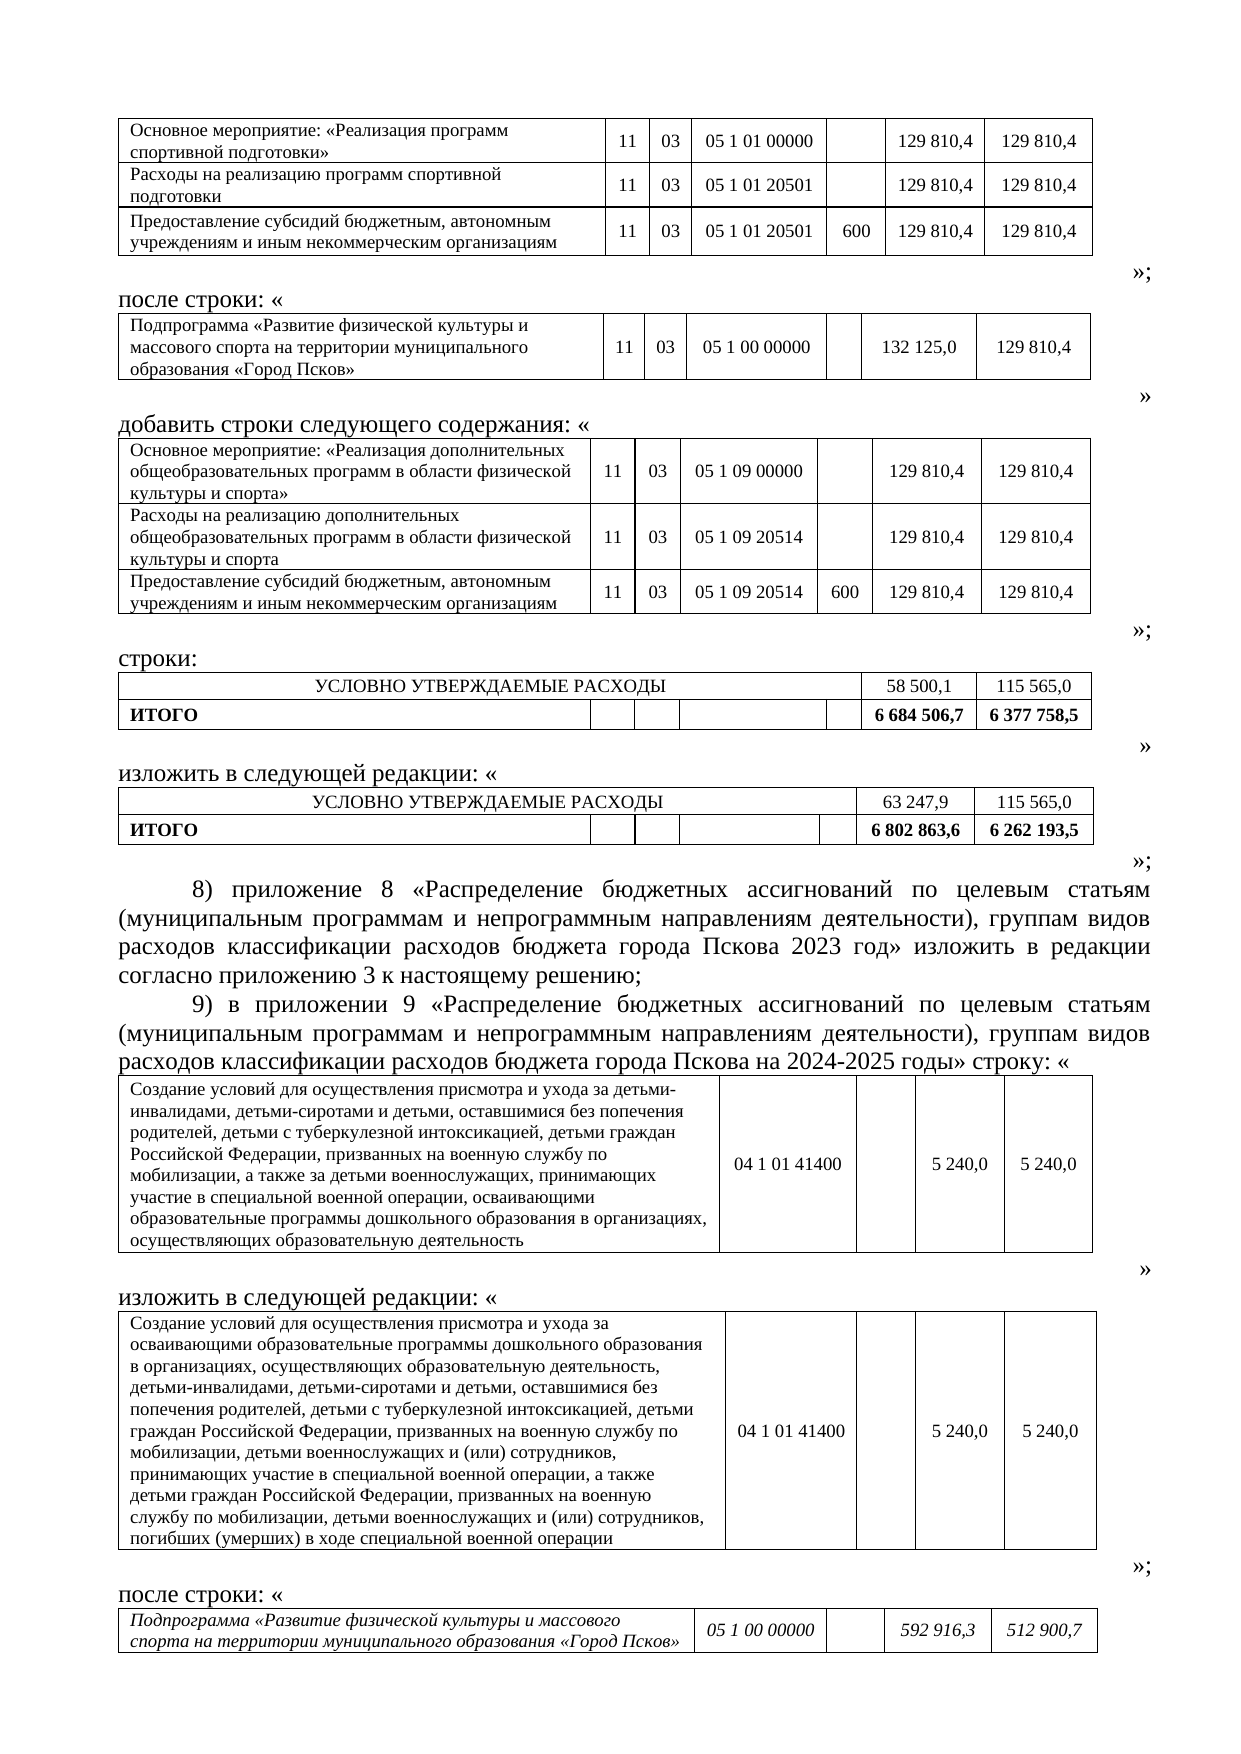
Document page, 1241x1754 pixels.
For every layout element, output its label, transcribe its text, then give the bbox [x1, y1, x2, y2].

table_header 04 1 01 41400 [720, 1076, 856, 1252]
text »; [118, 1550, 1152, 1579]
table_cell Предоставление субсидий бюджетным, автономным учреждениям и иным некоммерческим организациям [119, 570, 590, 613]
table_header 129 810,4 [873, 439, 981, 503]
table_header Подпрограмма «Развитие физической культуры и массового спорта на территории муниципального образования «Город Псков» [119, 1609, 694, 1652]
table_header 132 125,0 [862, 314, 976, 379]
text »; [118, 256, 1152, 284]
table_header [827, 1609, 884, 1652]
table_cell 05 1 01 20501 [692, 163, 826, 206]
table_header 05 1 09 00000 [681, 439, 817, 503]
table_header [857, 1076, 915, 1252]
table_cell [827, 163, 885, 206]
table_cell ИТОГО [119, 815, 590, 844]
text строки: [118, 643, 1152, 672]
table_cell [635, 700, 679, 729]
table_cell 129 810,4 [982, 570, 1090, 613]
table_cell 129 810,4 [873, 570, 981, 613]
table_header Основное мероприятие: «Реализация программ спортивной подготовки» [119, 119, 605, 162]
text после строки: « [118, 1579, 1152, 1607]
table_cell [591, 815, 634, 844]
table_header 5 240,0 [916, 1076, 1004, 1252]
table_header 11 [591, 439, 634, 503]
table_header 5 240,0 [1005, 1312, 1096, 1549]
table_header Создание условий для осуществления присмотра и ухода за осваивающими образовательные программы дошкольного образования в организациях, осуществляющих образовательную деятельность, детьми-инвалидами, детьми-сиротами и детьми, оставшимися без попечения родителей, детьми с туберкулезной интоксикацией, детьми граждан Российской Федерации, призванных на военную службу по мобилизации, детьми военнослужащих и (или) сотрудников, принимающих участие в специальной военной операции, а также детьми граждан Российской Федерации, призванных на военную службу по мобилизации, детьми военнослужащих и (или) сотрудников, погибших (умерших) в ходе специальной военной операции [119, 1312, 725, 1549]
table_header 58 500,1 [862, 673, 976, 699]
table_cell 129 810,4 [873, 504, 981, 569]
table_cell 05 1 09 20514 [681, 504, 817, 569]
table_cell 03 [636, 504, 680, 569]
table_cell 11 [606, 163, 649, 206]
text 8) приложение 8 «Распределение бюджетных ассигнований по целевым статьям (муниципальным программам и непрограммным направлениям деятельности), группам видов расходов классификации расходов бюджета города Пскова 2023 год» изложить в редакции согласно приложению 3 к настоящему решению; [118, 874, 1152, 989]
table_cell 6 377 758,5 [977, 700, 1091, 729]
table_header 05 1 00 00000 [695, 1609, 826, 1652]
table_header 03 [650, 119, 691, 162]
table_cell 05 1 01 20501 [692, 208, 826, 255]
table_cell [636, 815, 679, 844]
table_cell [680, 700, 826, 729]
table_cell 6 684 506,7 [862, 700, 976, 729]
table_header Подпрограмма «Развитие физической культуры и массового спорта на территории муниципального образования «Город Псков» [119, 314, 603, 379]
table_cell Расходы на реализацию дополнительных общеобразовательных программ в области физической культуры и спорта [119, 504, 590, 569]
table_cell 03 [650, 163, 691, 206]
table_header УСЛОВНО УТВЕРЖДАЕМЫЕ РАСХОДЫ [119, 788, 856, 814]
text изложить в следующей редакции: « [118, 1282, 1152, 1311]
table_header 5 240,0 [1005, 1076, 1092, 1252]
table_header 512 900,7 [992, 1609, 1097, 1652]
table_header 129 810,4 [982, 439, 1090, 503]
table_cell 6 802 863,6 [857, 815, 974, 844]
table_header Создание условий для осуществления присмотра и ухода за детьми-инвалидами, детьми-сиротами и детьми, оставшимися без попечения родителей, детьми с туберкулезной интоксикацией, детьми граждан Российской Федерации, призванных на военную службу по мобилизации, а также за детьми военнослужащих, принимающих участие в специальной военной операции, осваивающими образовательные программы дошкольного образования в организациях, осуществляющих образовательную деятельность [119, 1076, 719, 1252]
table_header Основное мероприятие: «Реализация дополнительных общеобразовательных программ в области физической культуры и спорта» [119, 439, 590, 503]
table_cell 11 [606, 208, 649, 255]
table_cell 129 810,4 [886, 163, 984, 206]
table_cell 11 [591, 570, 634, 613]
text » [118, 730, 1152, 758]
table_header 03 [645, 314, 686, 379]
table_cell [818, 504, 872, 569]
table_cell [820, 815, 856, 844]
table_cell 129 810,4 [886, 208, 984, 255]
table_header 04 1 01 41400 [726, 1312, 856, 1549]
text после строки: « [118, 284, 1152, 313]
table_header 592 916,3 [885, 1609, 991, 1652]
text »; [118, 614, 1152, 643]
table_header 11 [604, 314, 644, 379]
table_cell 129 810,4 [982, 504, 1090, 569]
table_cell 03 [650, 208, 691, 255]
text »; [118, 845, 1152, 874]
table_cell 600 [827, 208, 885, 255]
table_cell 600 [818, 570, 872, 613]
text добавить строки следующего содержания: « [118, 409, 1152, 437]
table_header [827, 314, 861, 379]
table_cell [827, 700, 861, 729]
text » [118, 1253, 1152, 1282]
table_header 129 810,4 [985, 119, 1092, 162]
table_cell 11 [591, 504, 634, 569]
table_cell [680, 815, 819, 844]
text 9) в приложении 9 «Распределение бюджетных ассигнований по целевым статьям (муниципальным программам и непрограммным направлениям деятельности), группам видов расходов классификации расходов бюджета города Пскова на 2024-2025 годы» строку: « [118, 989, 1152, 1075]
table_header 5 240,0 [916, 1312, 1004, 1549]
table_header 11 [606, 119, 649, 162]
table_cell 6 262 193,5 [975, 815, 1093, 844]
table_header 129 810,4 [886, 119, 984, 162]
table_cell 05 1 09 20514 [681, 570, 817, 613]
table_header 115 565,0 [977, 673, 1091, 699]
table_cell 129 810,4 [985, 208, 1092, 255]
table_header УСЛОВНО УТВЕРЖДАЕМЫЕ РАСХОДЫ [119, 673, 861, 699]
table_header 05 1 00 00000 [687, 314, 826, 379]
table_cell ИТОГО [119, 700, 590, 729]
table_header 63 247,9 [857, 788, 974, 814]
table_header [818, 439, 872, 503]
table_header 129 810,4 [977, 314, 1090, 379]
table_cell Расходы на реализацию программ спортивной подготовки [119, 163, 605, 206]
table_header 03 [636, 439, 680, 503]
table_header 05 1 01 00000 [692, 119, 826, 162]
text изложить в следующей редакции: « [118, 758, 1152, 787]
table_cell Предоставление субсидий бюджетным, автономным учреждениям и иным некоммерческим организациям [119, 208, 605, 255]
table_header [827, 119, 885, 162]
table_header 115 565,0 [975, 788, 1093, 814]
table_cell [591, 700, 634, 729]
table_cell 129 810,4 [985, 163, 1092, 206]
table_cell 03 [636, 570, 680, 613]
table_header [857, 1312, 915, 1549]
text » [118, 380, 1152, 409]
